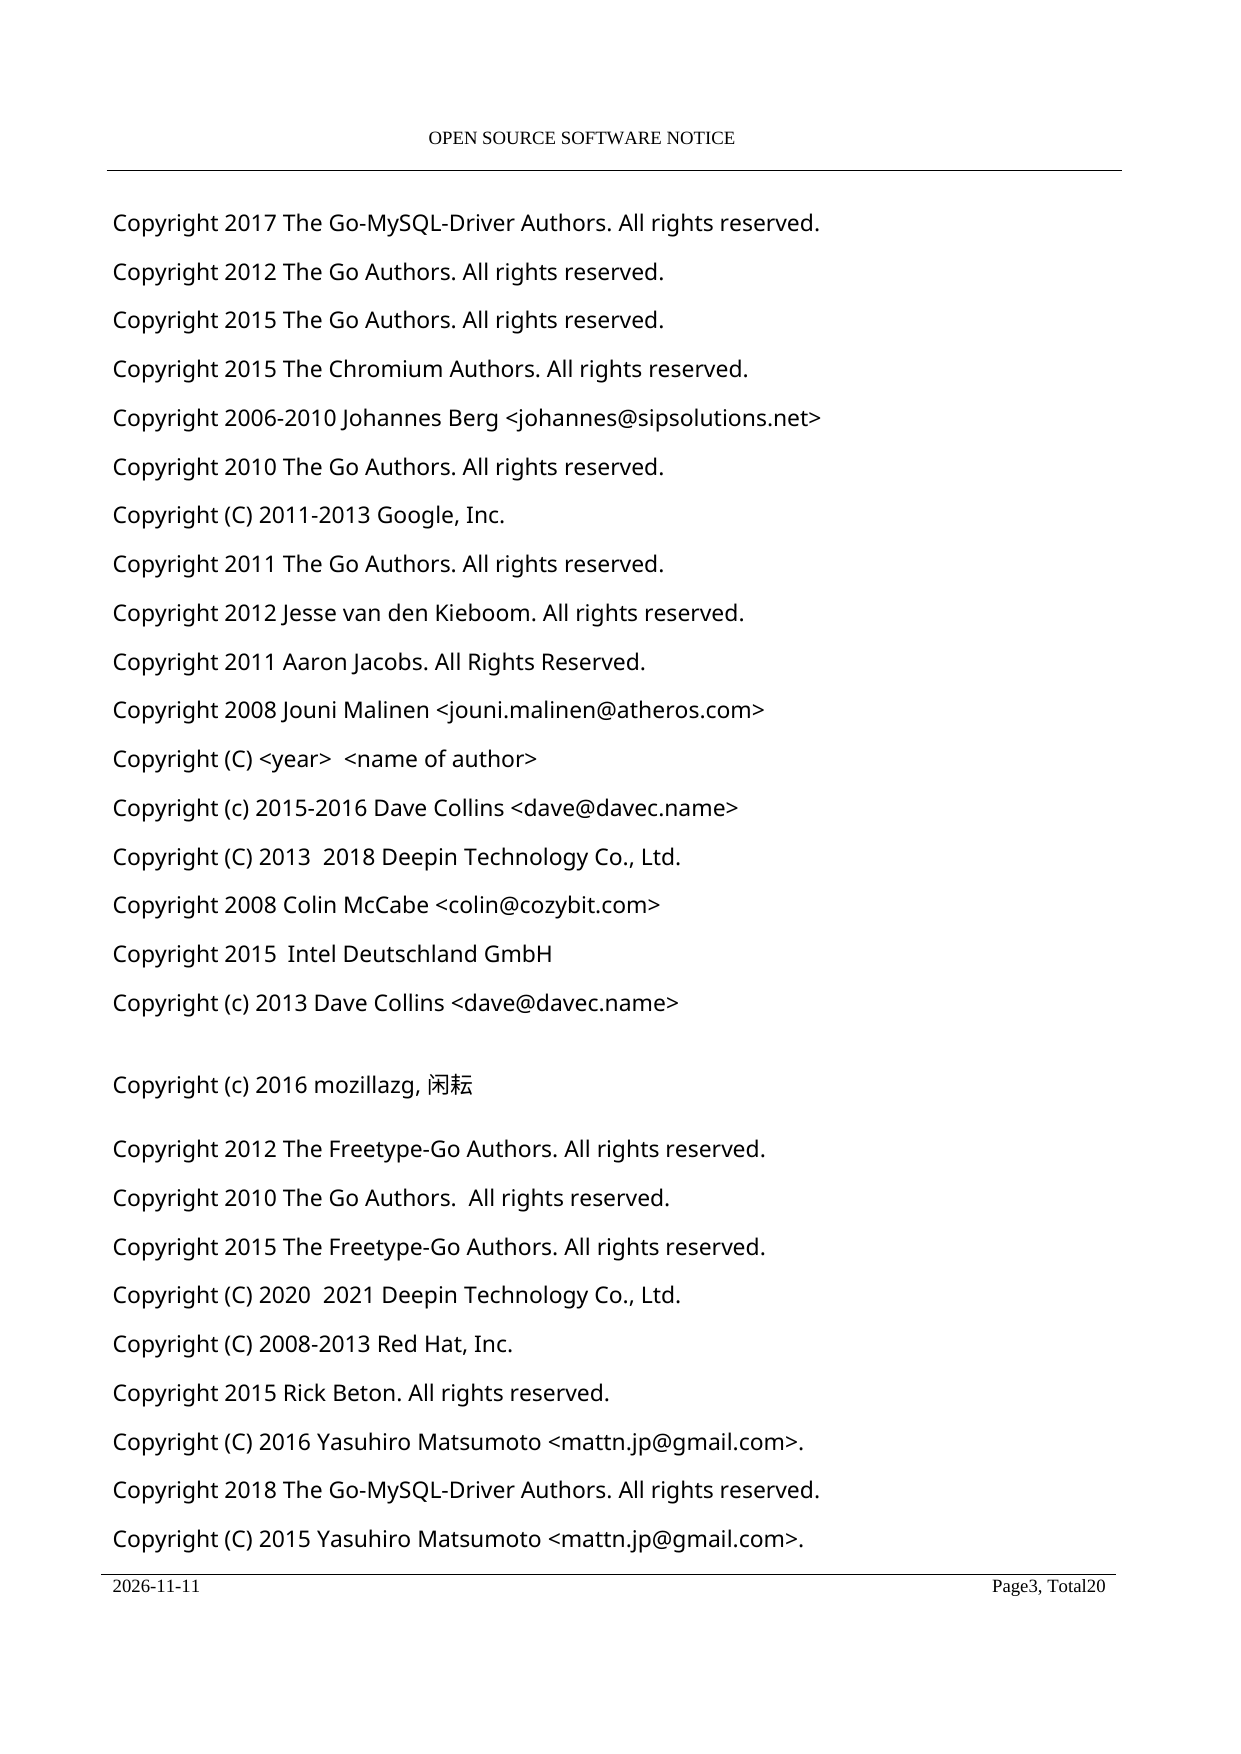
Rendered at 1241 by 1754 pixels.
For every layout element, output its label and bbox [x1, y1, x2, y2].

text [112, 206, 1128, 1555]
